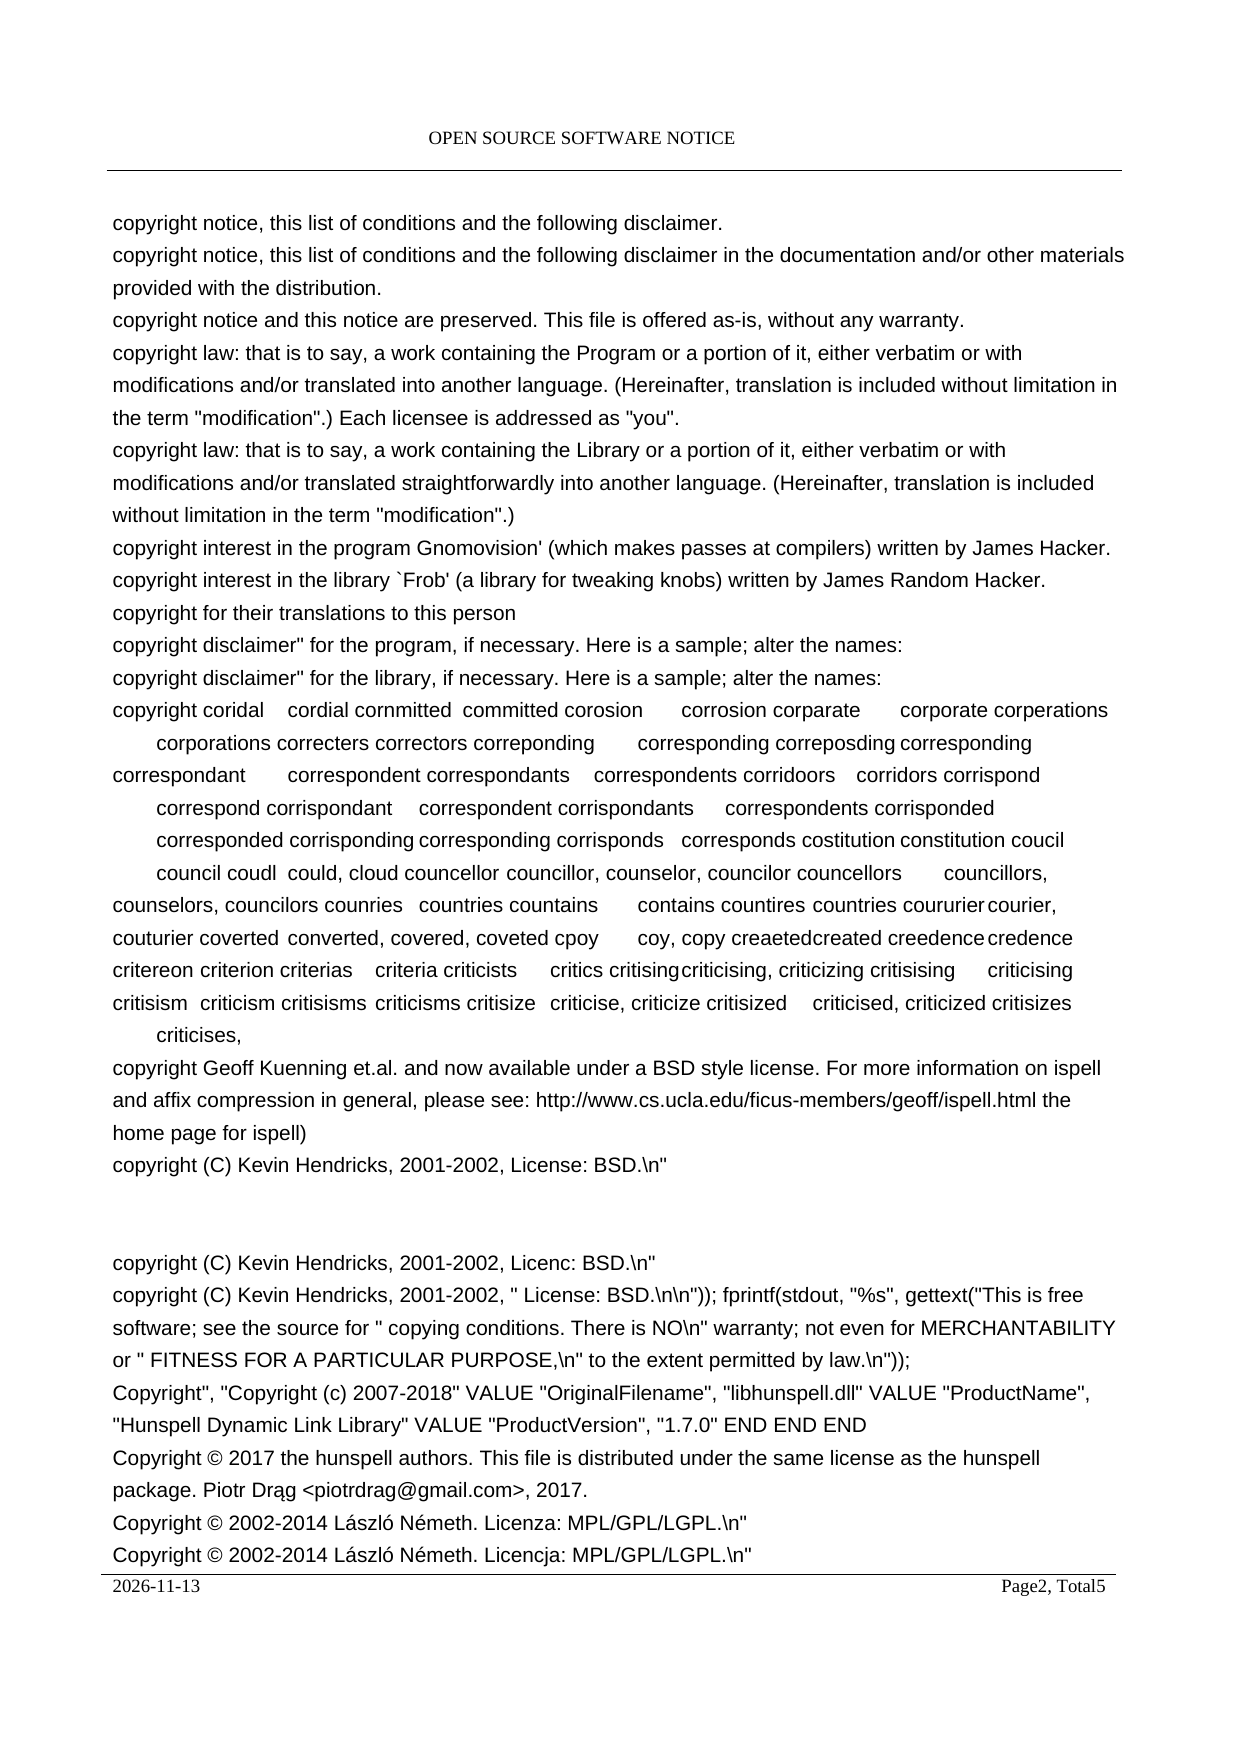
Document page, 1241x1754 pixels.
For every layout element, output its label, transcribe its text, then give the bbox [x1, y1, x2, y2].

text copyright (C) Kevin Hendricks, 2001-2002, " License: BSD.\n\n")); fprintf(stdout, "%s", gettext("This is free software; see the source for " copying conditions. There is NO\n" warranty; not even for MERCHANTABILITY or " FITNESS FOR A PARTICULAR PURPOSE,\n" to the extent permitted by law.\n")); [112, 1279, 1128, 1376]
text copyright (C) Kevin Hendricks, 2001-2002, License: BSD.\n" [112, 1149, 1128, 1246]
text copyright interest in the program Gnomovision' (which makes passes at compilers) written by James Hacker. [112, 531, 1128, 564]
text copyright Geoff Kuenning et.al. and now available under a BSD style license. For more information on ispell and affix compression in general, please see: http://www.cs.ucla.edu/ficus-members/geoff/ispell.html the home page for ispell) [112, 1051, 1128, 1149]
text Copyright © 2002-2014 László Németh. Licenza: MPL/GPL/LGPL.\n" [112, 1506, 1128, 1539]
text copyright notice, this list of conditions and the following disclaimer in the documentation and/or other materials provided with the distribution. [112, 239, 1128, 304]
text Copyright © 2017 the hunspell authors. This file is distributed under the same license as the hunspell package. Piotr Drąg <piotrdrag@gmail.com>, 2017. [112, 1441, 1128, 1506]
text copyright coridal cordial cornmitted committed corosion corrosion corparate corporate corperations corporations correcters correctors correponding corresponding correposding corresponding correspondant correspondent correspondants correspondents corridoors corridors corrispond correspond corrispondant correspondent corrispondants correspondents corrisponded corresponded corrisponding corresponding corrisponds corresponds costitution constitution coucil council coudl could, cloud councellor councillor, counselor, councilor councellors councillors, counselors, councilors counries countries countains contains countires countries coururier courier, couturier coverted converted, covered, coveted cpoy coy, copy creaeted created creedence credence critereon criterion criterias criteria criticists critics critising criticising, criticizing critisising criticising critisism criticism critisisms criticisms critisize criticise, criticize critisized criticised, criticized critisizes criticises, [112, 694, 1128, 1051]
text Copyright © 2002-2014 László Németh. Licencja: MPL/GPL/LGPL.\n" [112, 1539, 1128, 1571]
text copyright law: that is to say, a work containing the Library or a portion of it, either verbatim or with modifications and/or translated straightforwardly into another language. (Hereinafter, translation is included without limitation in the term "modification".) [112, 434, 1128, 531]
text copyright (C) Kevin Hendricks, 2001-2002, Licenc: BSD.\n" [112, 1246, 1128, 1279]
text copyright for their translations to this person [112, 596, 1128, 629]
text copyright law: that is to say, a work containing the Program or a portion of it, either verbatim or with modifications and/or translated into another language. (Hereinafter, translation is included without limitation in the term "modification".) Each licensee is addressed as "you". [112, 336, 1128, 434]
text copyright notice, this list of conditions and the following disclaimer. [112, 206, 1128, 239]
text copyright notice and this notice are preserved. This file is offered as-is, without any warranty. [112, 304, 1128, 336]
text copyright interest in the library `Frob' (a library for tweaking knobs) written by James Random Hacker. [112, 564, 1128, 596]
text copyright disclaimer" for the program, if necessary. Here is a sample; alter the names: [112, 629, 1128, 661]
text copyright disclaimer" for the library, if necessary. Here is a sample; alter the names: [112, 661, 1128, 694]
text Copyright", "Copyright (c) 2007-2018" VALUE "OriginalFilename", "libhunspell.dll" VALUE "ProductName", "Hunspell Dynamic Link Library" VALUE "ProductVersion", "1.7.0" END END END [112, 1376, 1128, 1441]
